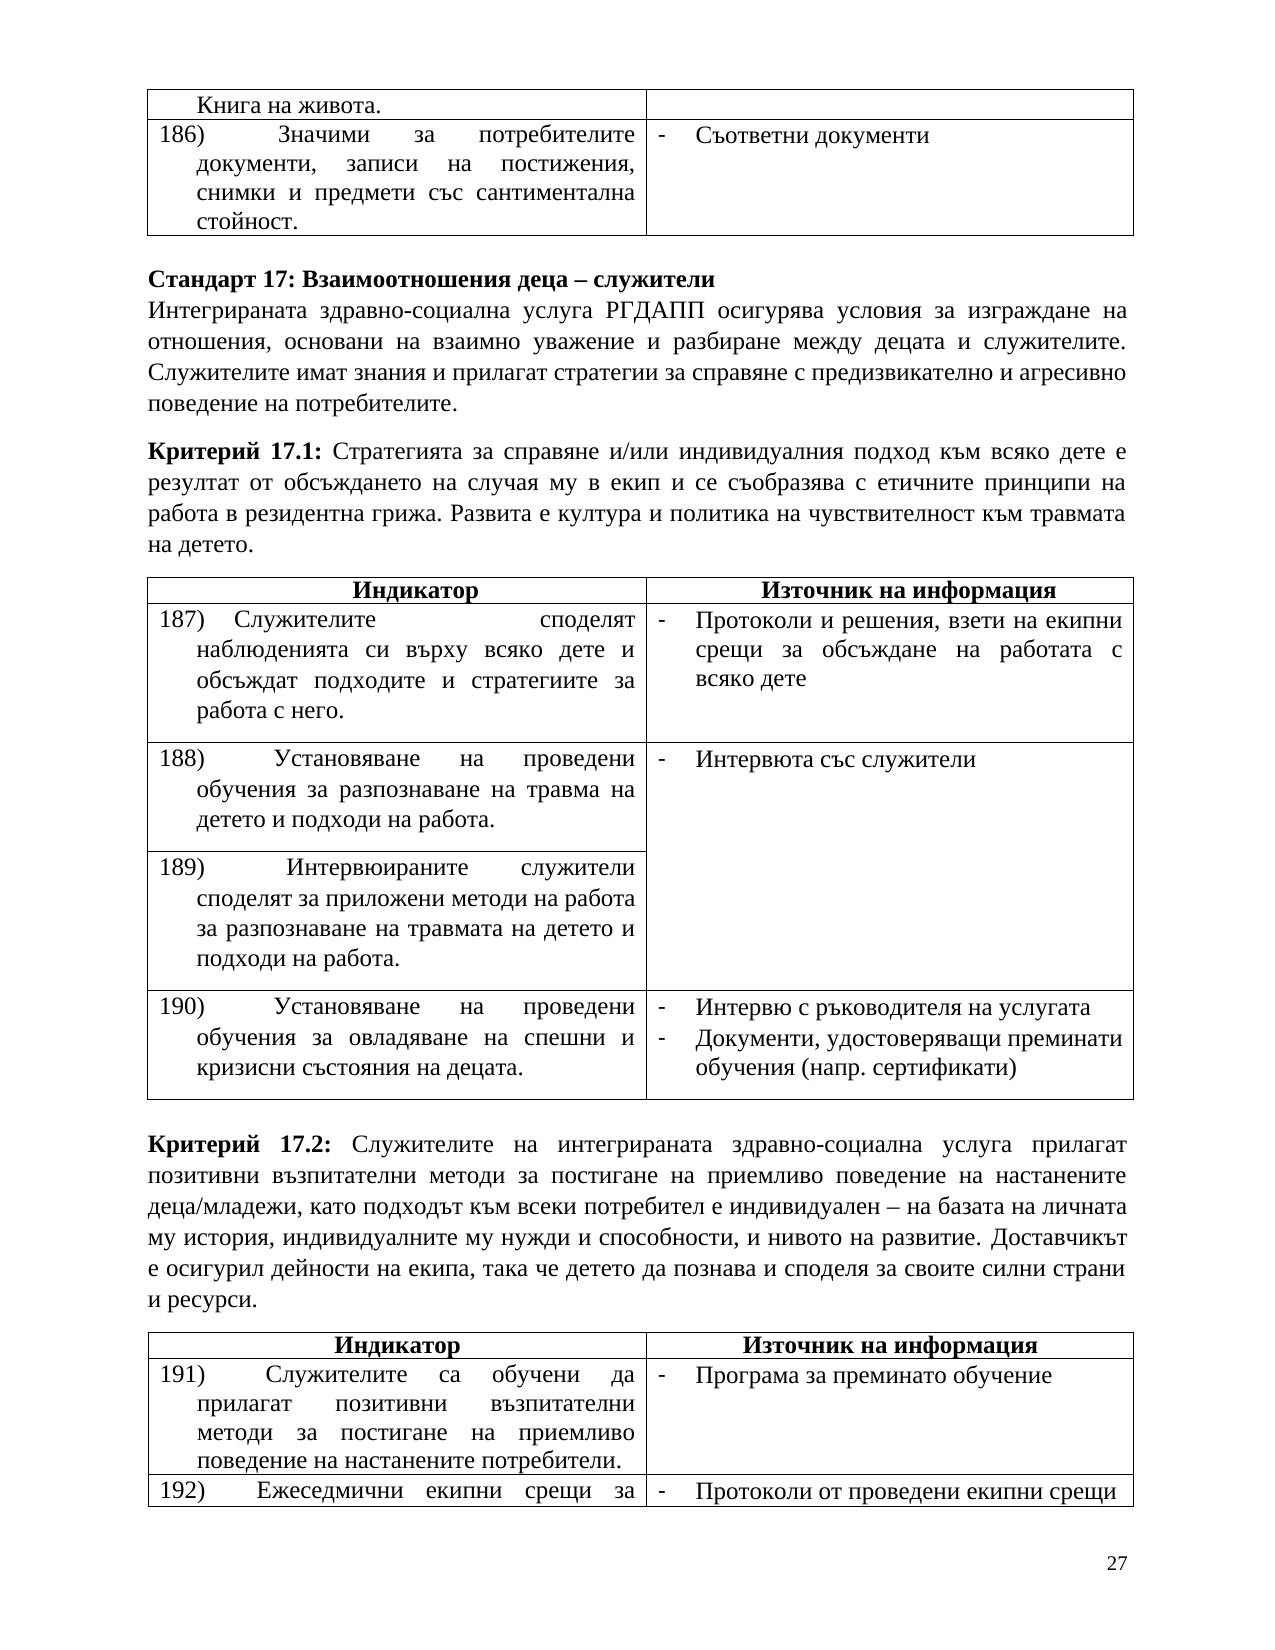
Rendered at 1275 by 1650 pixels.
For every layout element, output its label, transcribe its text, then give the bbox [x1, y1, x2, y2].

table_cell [149, 1475, 646, 1506]
table_header Източник на информация [647, 578, 1133, 603]
text Критерий 17.1: Стратегията за справяне и/или индивидуалния подход към всяко дете е резултат от обсъждането на случая му в екип и се съобразява с етичните принципи на работа в резидентна грижа. Развита е култура и политика на чувствителност към травмата на детето. [148, 436, 1127, 558]
table_cell Интервю с ръководителя на услугата Документи, удостоверяващи преминати обучения (напр. сертификати) [647, 991, 1133, 1099]
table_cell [647, 90, 1133, 118]
table_cell Значими за потребителите документи, записи на постижения, снимки и предмети със сантиментална стойност. [148, 120, 646, 234]
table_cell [148, 90, 646, 118]
table_cell Програма за преминато обучение [647, 1359, 1133, 1474]
table_cell Служителите споделят наблюденията си върху всяко дете и обсъждат подходите и стратегиите за работа с него. [148, 604, 646, 742]
table_cell Установяване на проведени обучения за овладяване на спешни и кризисни състояния на децата. [148, 991, 646, 1099]
table_cell Установяване на проведени обучения за разпознаване на травма на детето и подходи на работа. [148, 743, 646, 851]
text Интегрираната здравно-социална услуга РГДАПП осигурява условия за изграждане на отношения, основани на взаимно уважение и разбиране между децата и служителите. Служителите имат знания и прилагат стратегии за справяне с предизвикателно и агресивно поведение на потребителите. [148, 295, 1127, 417]
table_cell Служителите са обучени да прилагат позитивни възпитателни методи за постигане на приемливо поведение на настанените потребители. [149, 1359, 646, 1474]
table_header Индикатор [149, 1333, 646, 1358]
table_cell Интервюта със служители [647, 743, 1133, 990]
table_header Индикатор [148, 578, 646, 603]
table_cell Интервюираните служители споделят за приложени методи на работа за разпознаване на травмата на детето и подходи на работа. [148, 852, 646, 990]
text Стандарт 17: Взаимоотношения деца – служители [148, 264, 1127, 293]
table_header Източник на информация [647, 1333, 1133, 1358]
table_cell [647, 1475, 1133, 1506]
table_cell Протоколи и решения, взети на екипни срещи за обсъждане на работата с всяко дете [647, 604, 1133, 742]
text Критерий 17.2: Служителите на интегрираната здравно-социална услуга прилагат позитивни възпитателни методи за постигане на приемливо поведение на настанените деца/младежи, като подходът към всеки потребител е индивидуален – на базата на личната му история, индивидуалните му нужди и способности, и нивото на развитие. Доставчикът е осигурил дейности на екипа, така че детето да познава и споделя за своите силни страни и ресурси. [148, 1129, 1127, 1313]
table_cell Съответни документи [647, 120, 1133, 234]
